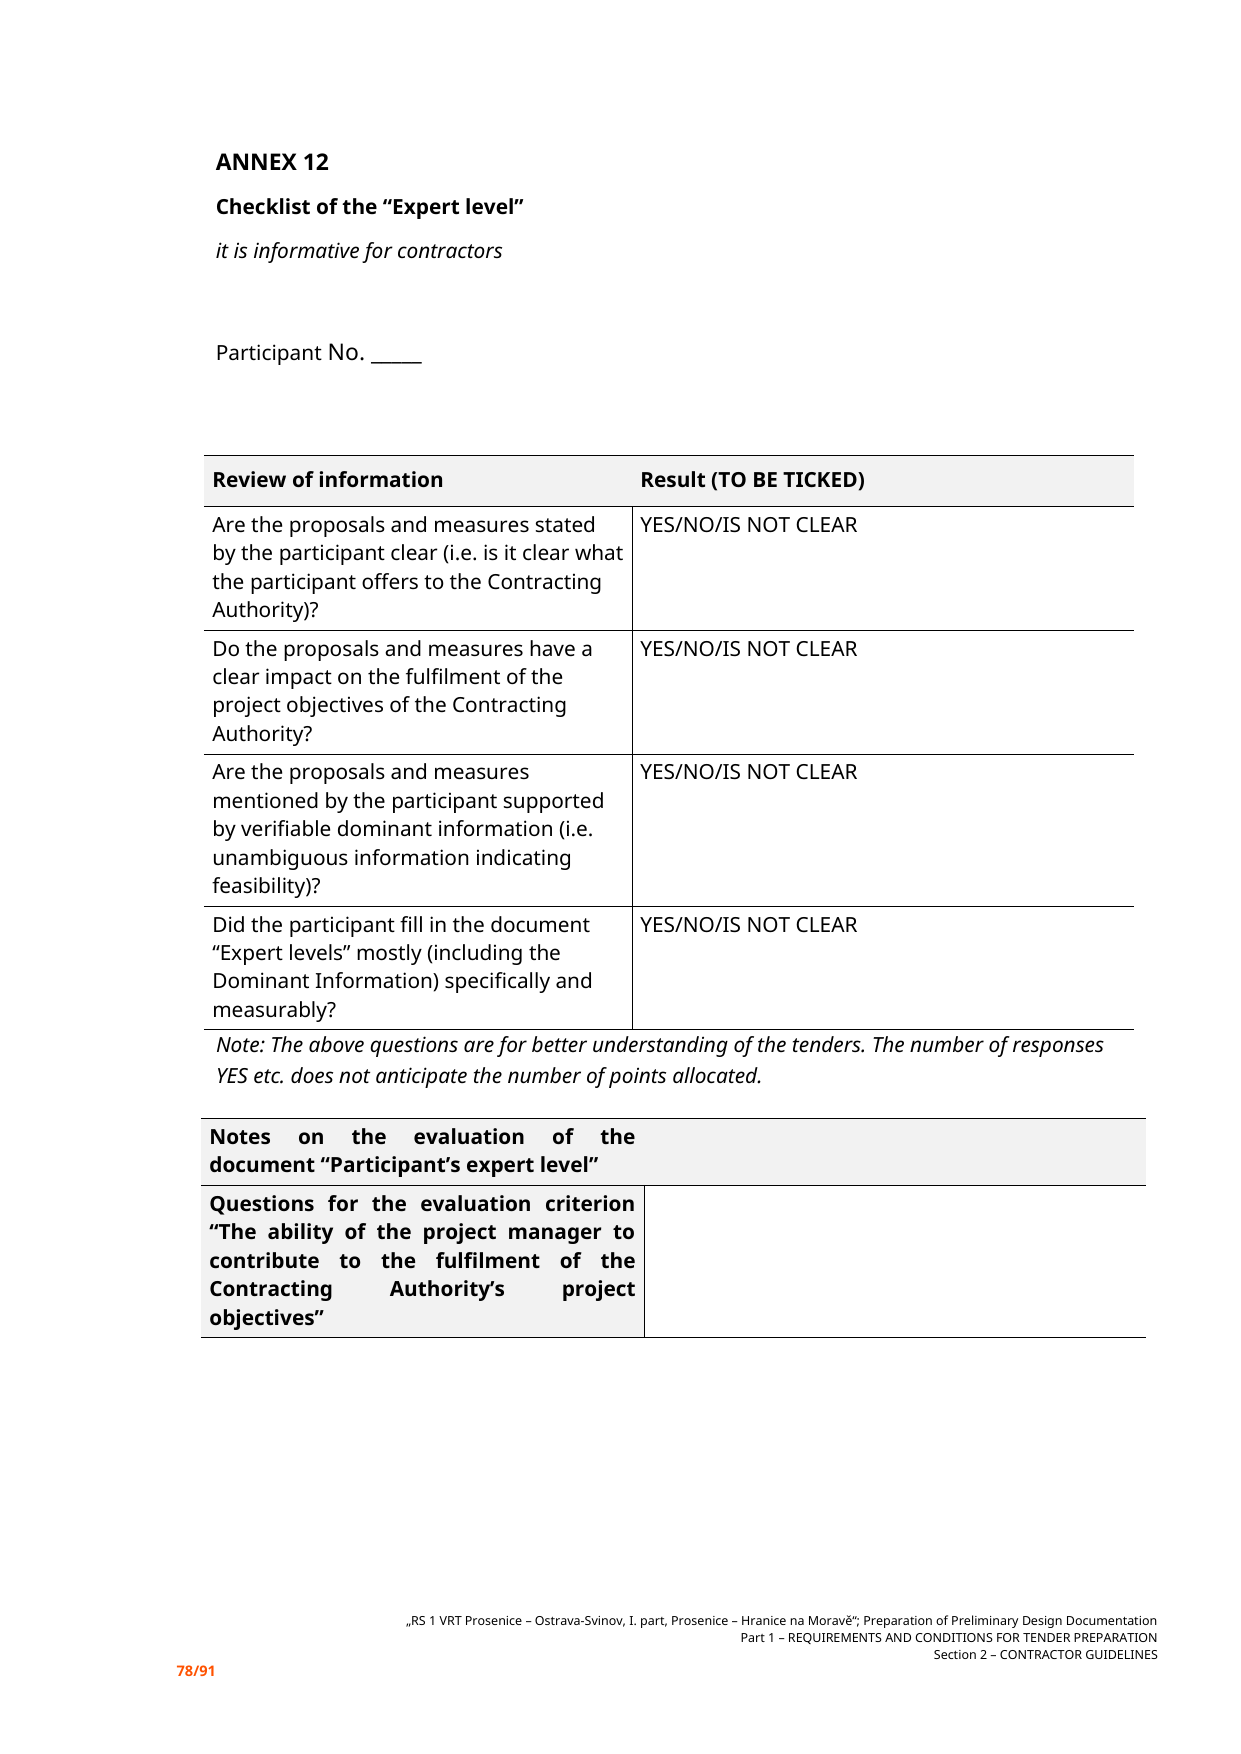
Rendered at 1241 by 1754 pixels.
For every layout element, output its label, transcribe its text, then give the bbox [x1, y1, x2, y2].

text it is informative for contractors [216, 236, 1122, 265]
table_header Review of information [204, 456, 632, 506]
table_header Notes on the evaluation of the document “Participant’s expert level” [201, 1119, 644, 1185]
table_cell Are the proposals and measures mentioned by the participant supported by verifiable dominant information (i.e. unambiguous information indicating feasibility)? [204, 755, 632, 906]
text Checklist of the “Expert level” [216, 192, 1122, 221]
table_cell YES/NO/IS NOT CLEAR [633, 631, 1134, 753]
text Annex 12 [216, 146, 1122, 177]
table_header Result (TO BE TICKED) [632, 456, 1134, 506]
table_cell Did the participant fill in the document “Expert levels” mostly (including the Dominant Information) specifically and measurably? [204, 907, 632, 1029]
table_cell [645, 1186, 1146, 1337]
table_cell YES/NO/IS NOT CLEAR [633, 755, 1134, 906]
text Note: The above questions are for better understanding of the tenders. The number of responses YES etc. does not anticipate the number of points allocated. [216, 1030, 1122, 1090]
table_header [644, 1119, 1146, 1185]
table_cell YES/NO/IS NOT CLEAR [633, 907, 1134, 1029]
table_cell YES/NO/IS NOT CLEAR [633, 507, 1134, 630]
table_cell Questions for the evaluation criterion “The ability of the project manager to contribute to the fulfilment of the Contracting Authority’s project objectives” [201, 1186, 644, 1337]
table_cell Are the proposals and measures stated by the participant clear (i.e. is it clear what the participant offers to the Contracting Authority)? [204, 507, 632, 630]
text Participant No. _____ [216, 336, 1122, 367]
table_cell Do the proposals and measures have a clear impact on the fulfilment of the project objectives of the Contracting Authority? [204, 631, 632, 753]
